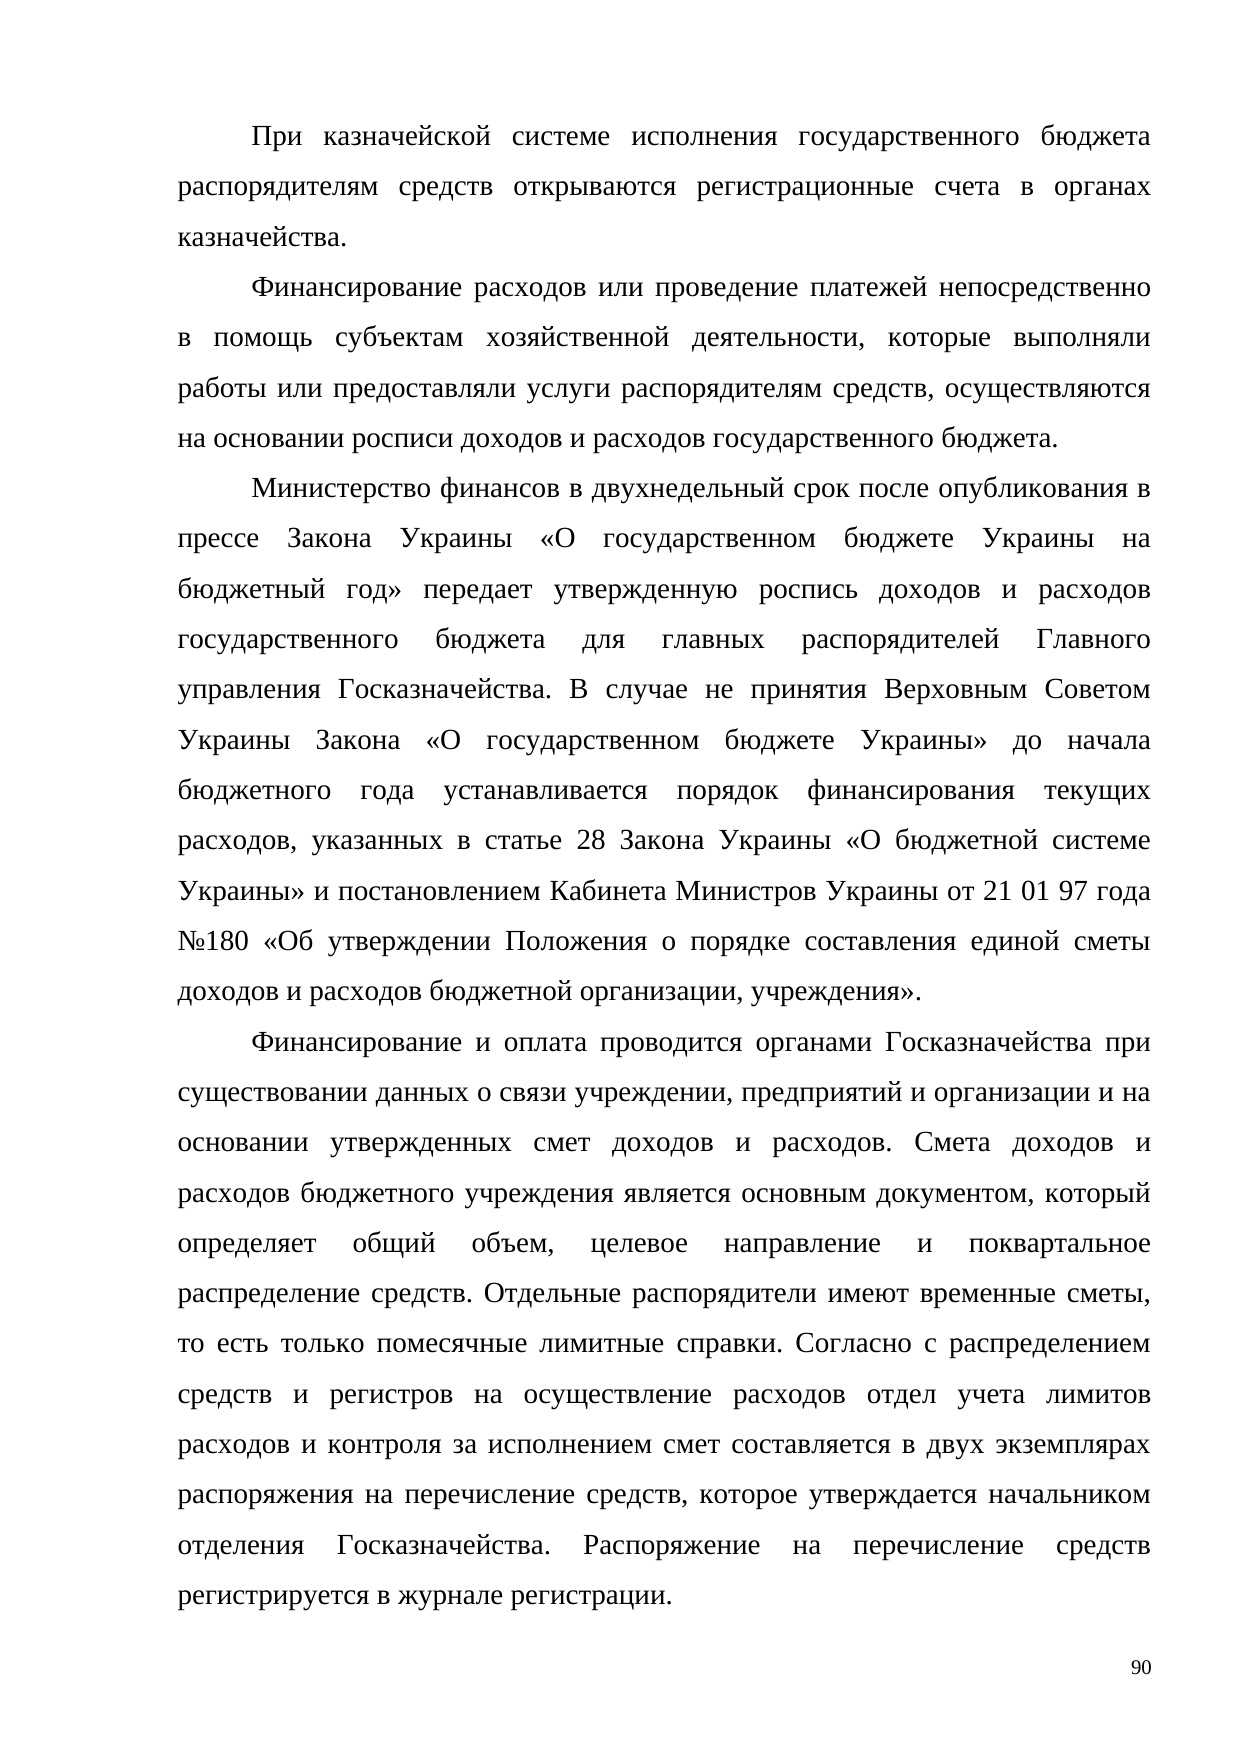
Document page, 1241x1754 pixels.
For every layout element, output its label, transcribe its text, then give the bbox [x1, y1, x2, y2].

text Министерство финансов в двухнедельный срок после опубликования в прессе Закона Украины «О государственном бюджете Украины на бюджетный год» передает утвержденную роспись доходов и расходов государственного бюджета для главных распорядителей Главного управления Госказначейства. В случае не принятия Верховным Советом Украины Закона «О государственном бюджете Украины» до начала бюджетного года устанавливается порядок финансирования текущих расходов, указанных в статье 28 Закона Украины «О бюджетной системе Украины» и постановлением Кабинета Министров Украины от 21 01 97 года №180 «Об утверждении Положения о порядке составления единой сметы доходов и расходов бюджетной организации, учреждения». [177, 470, 1152, 1007]
text Финансирование и оплата проводится органами Госказначейства при существовании данных о связи учреждении, предприятий и организации и на основании утвержденных смет доходов и расходов. Смета доходов и расходов бюджетного учреждения является основным документом, который определяет общий объем, целевое направление и поквартальное распределение средств. Отдельные распорядители имеют временные сметы, то есть только помесячные лимитные справки. Согласно с распределением средств и регистров на осуществление расходов отдел учета лимитов расходов и контроля за исполнением смет составляется в двух экземплярах распоряжения на перечисление средств, которое утверждается начальником отделения Госказначейства. Распоряжение на перечисление средств регистрируется в журнале регистрации. [177, 1024, 1152, 1611]
text Финансирование расходов или проведение платежей непосредственно в помощь субъектам хозяйственной деятельности, которые выполняли работы или предоставляли услуги распорядителям средств, осуществляются на основании росписи доходов и расходов государственного бюджета. [177, 269, 1152, 453]
text При казначейской системе исполнения государственного бюджета распорядителям средств открываются регистрационные счета в органах казначейства. [177, 118, 1152, 252]
